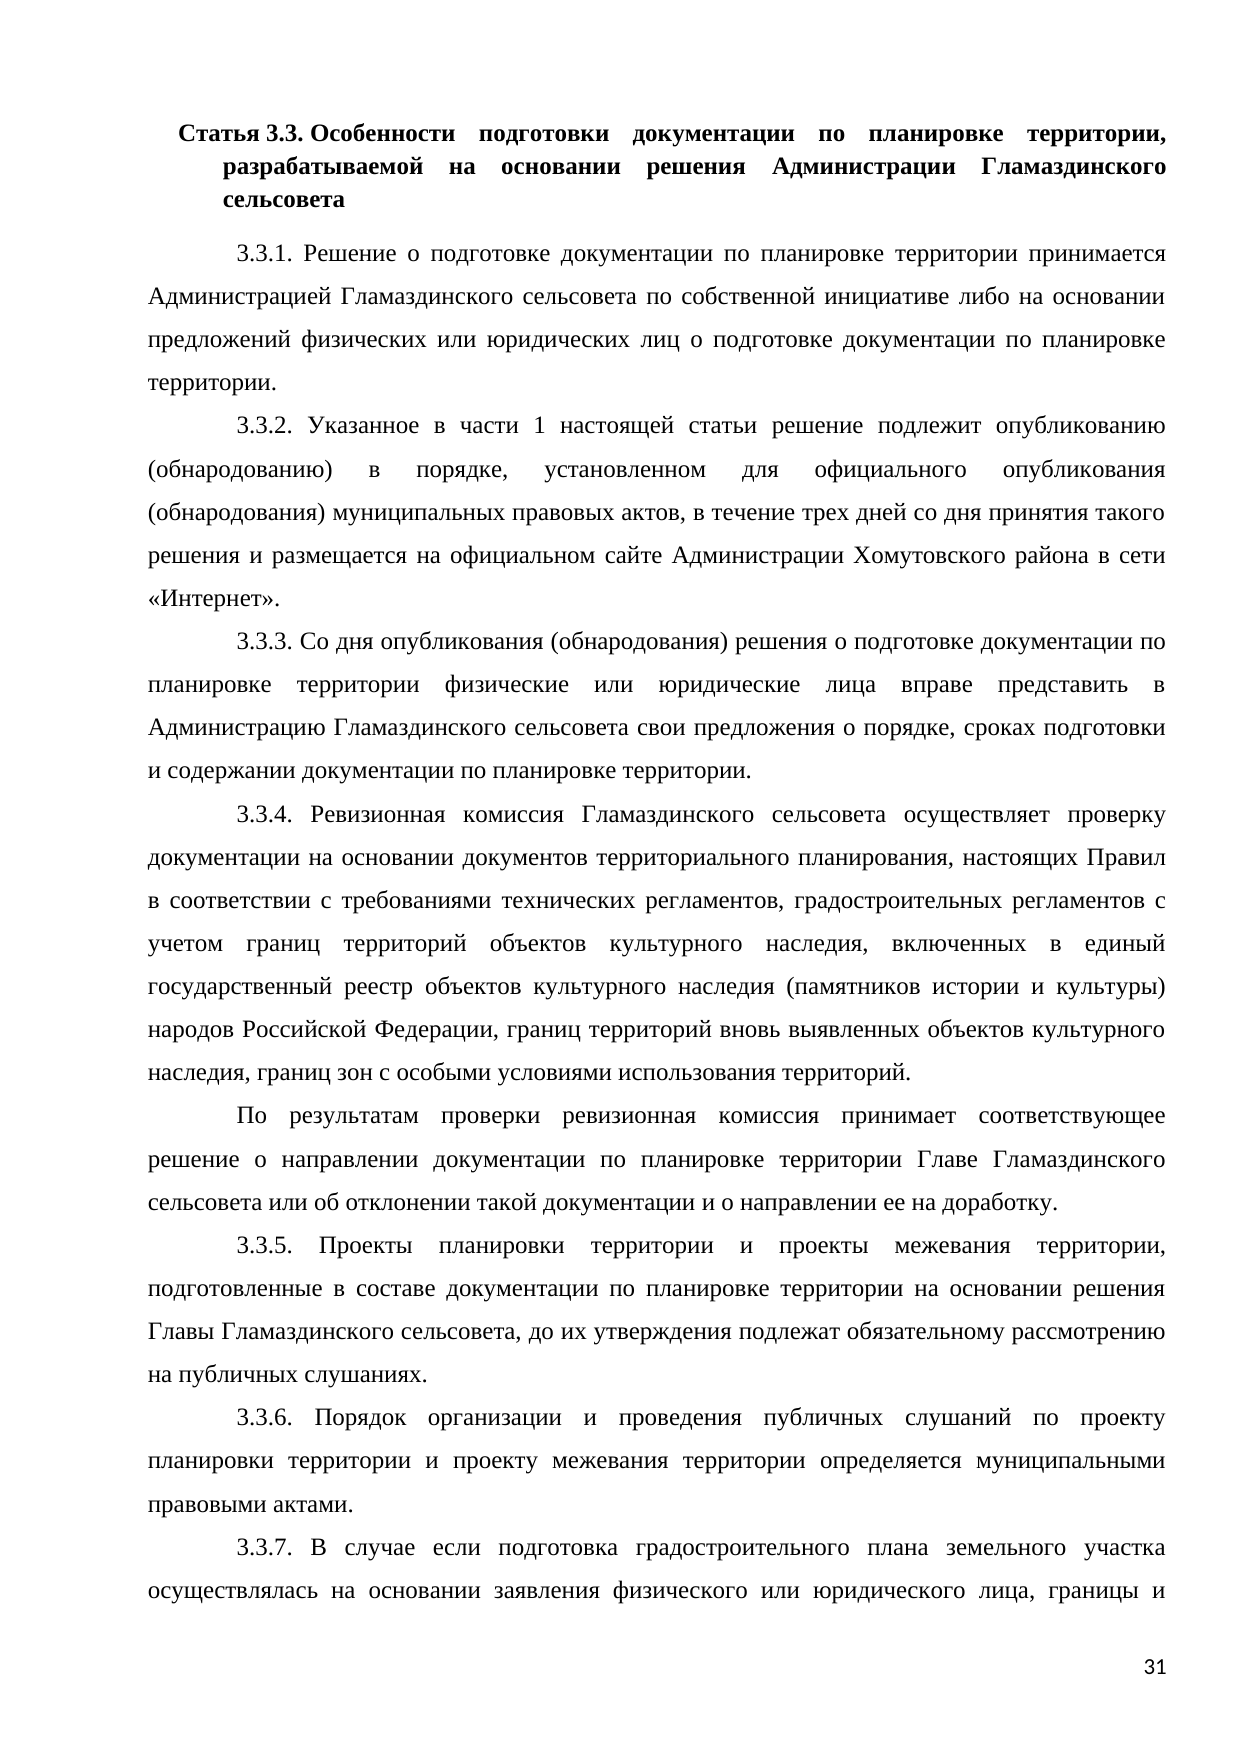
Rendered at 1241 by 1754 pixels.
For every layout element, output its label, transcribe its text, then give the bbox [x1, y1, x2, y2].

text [148, 1532, 1167, 1604]
text По результатам проверки ревизионная комиссия принимает соответствующее решение о направлении документации по планировке территории Главе Гламаздинского сельсовета или об отклонении такой документации и о направлении ее на доработку. [148, 1101, 1167, 1216]
text 3.3.3. Со дня опубликования (обнародования) решения о подготовке документации по планировке территории физические или юридические лица вправе представить в Администрацию Гламаздинского сельсовета свои предложения о порядке, сроках подготовки и содержании документации по планировке территории. [148, 626, 1167, 784]
text 3.3.5. Проекты планировки территории и проекты межевания территории, подготовленные в составе документации по планировке территории на основании решения Главы Гламаздинского сельсовета, до их утверждения подлежат обязательному рассмотрению на публичных слушаниях. [148, 1230, 1167, 1388]
list Особенности подготовки документации по планировке территории, разрабатываемой на основании решения Администрации Гламаздинского сельсовета [178, 118, 1167, 213]
text 3.3.4. Ревизионная комиссия Гламаздинского сельсовета осуществляет проверку документации на основании документов территориального планирования, настоящих Правил в соответствии с требованиями технических регламентов, градостроительных регламентов с учетом границ территорий объектов культурного наследия, включенных в единый государственный реестр объектов культурного наследия (памятников истории и культуры) народов Российской Федерации, границ территорий вновь выявленных объектов культурного наследия, границ зон с особыми условиями использования территорий. [148, 799, 1167, 1086]
text 3.3.1. Решение о подготовке документации по планировке территории принимается Администрацией Гламаздинского сельсовета по собственной инициативе либо на основании предложений физических или юридических лиц о подготовке документации по планировке территории. [148, 238, 1167, 396]
text 3.3.2. Указанное в части 1 настоящей статьи решение подлежит опубликованию (обнародованию) в порядке, установленном для официального опубликования (обнародования) муниципальных правовых актов, в течение трех дней со дня принятия такого решения и размещается на официальном сайте Администрации Хомутовского района в сети «Интернет». [148, 411, 1167, 612]
text 3.3.6. Порядок организации и проведения публичных слушаний по проекту планировки территории и проекту межевания территории определяется муниципальными правовыми актами. [148, 1402, 1167, 1517]
